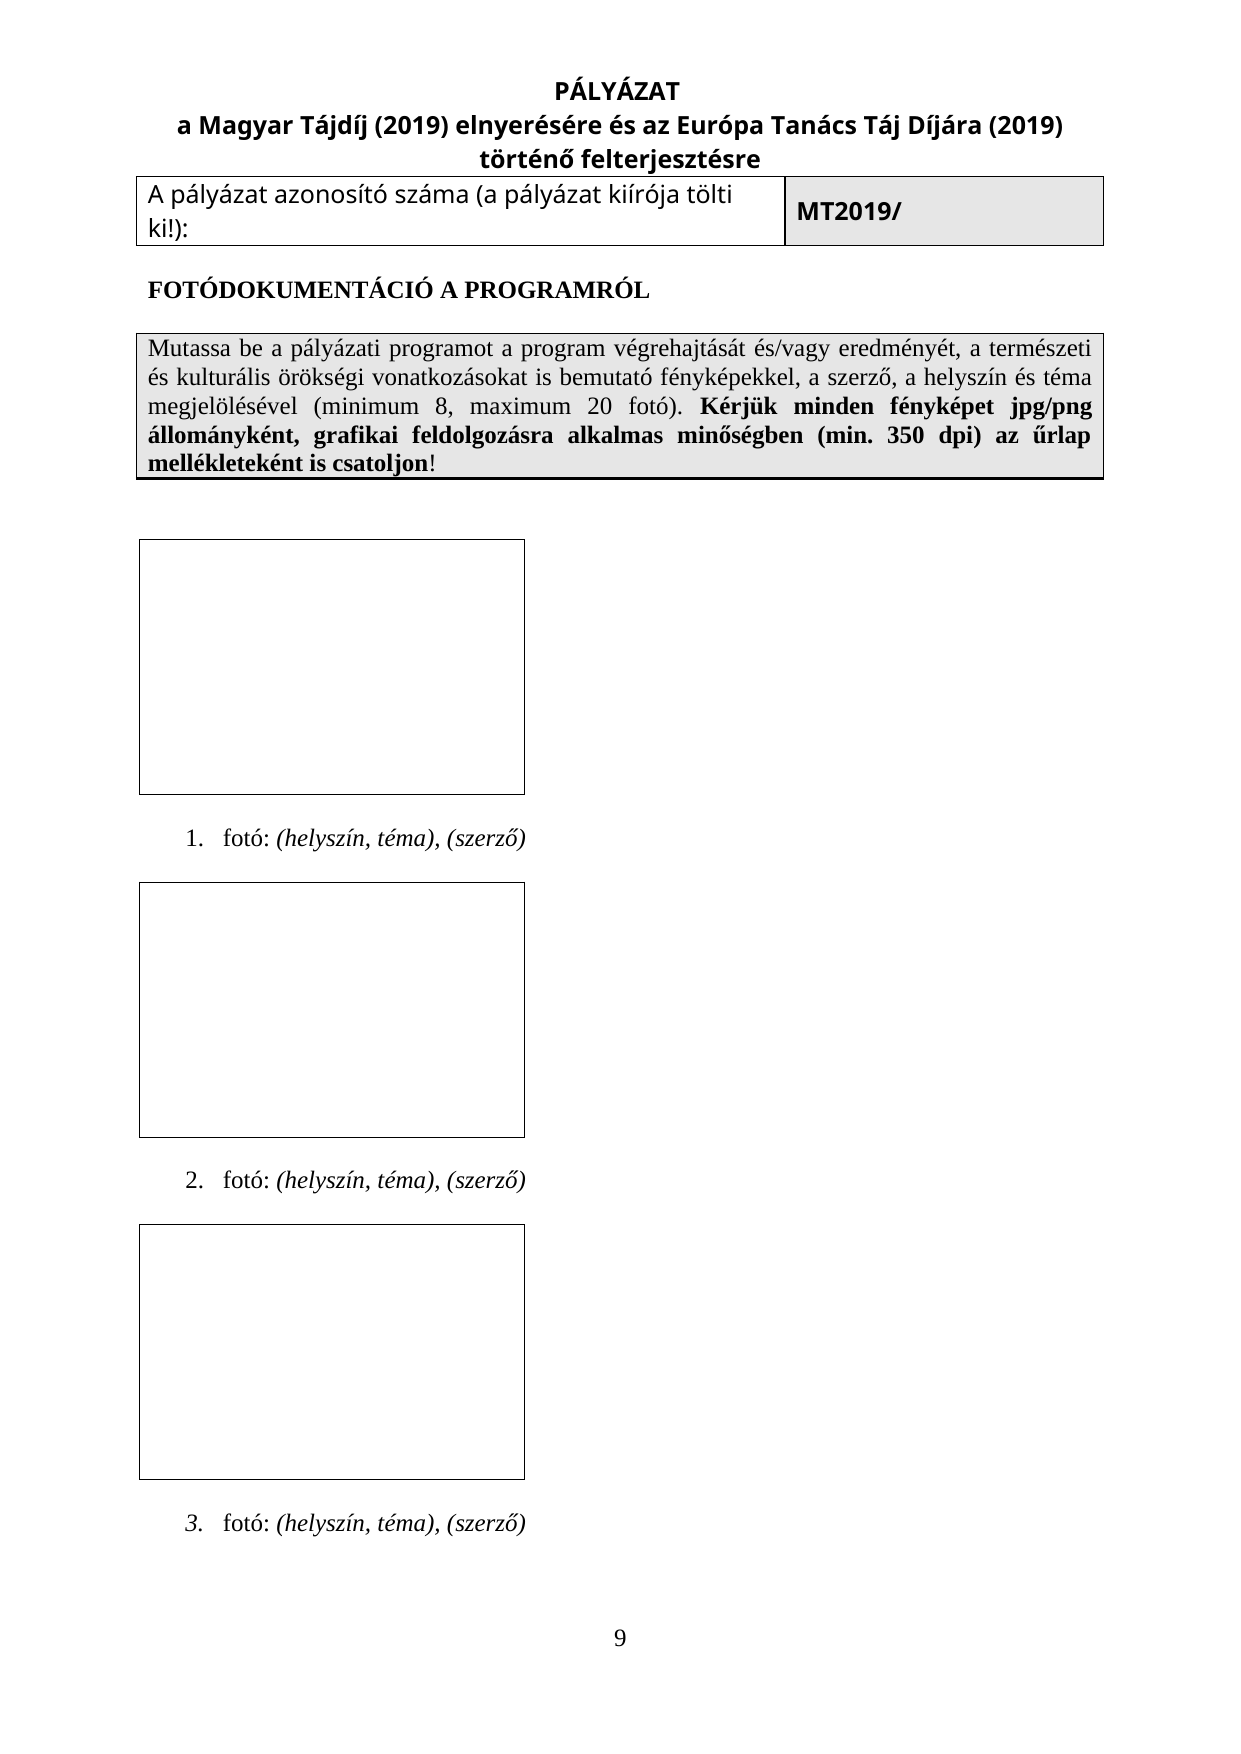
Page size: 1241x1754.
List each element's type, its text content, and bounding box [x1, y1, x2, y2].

list fotó: (helyszín, téma), (szerző) [185, 1166, 1093, 1194]
table_header [140, 1225, 524, 1479]
list fotó: (helyszín, téma), (szerző) [185, 823, 1093, 852]
list fotó: (helyszín, téma), (szerző) [185, 1508, 1093, 1537]
table_header Mutassa be a pályázati programot a program végrehajtását és/vagy eredményét, a természeti és kulturális örökségi vonatkozásokat is bemutató fényképekkel, a szerző, a helyszín és téma megjelölésével (minimum 8, maximum 20 fotó). Kérjük minden fényképet jpg/png állományként, grafikai feldolgozásra alkalmas minőségben (min. 350 dpi) az űrlap mellékleteként is csatoljon! [137, 334, 1103, 477]
table_header [140, 540, 524, 794]
table_header [140, 883, 524, 1137]
text Fotódokumentáció a programról [148, 275, 1093, 304]
